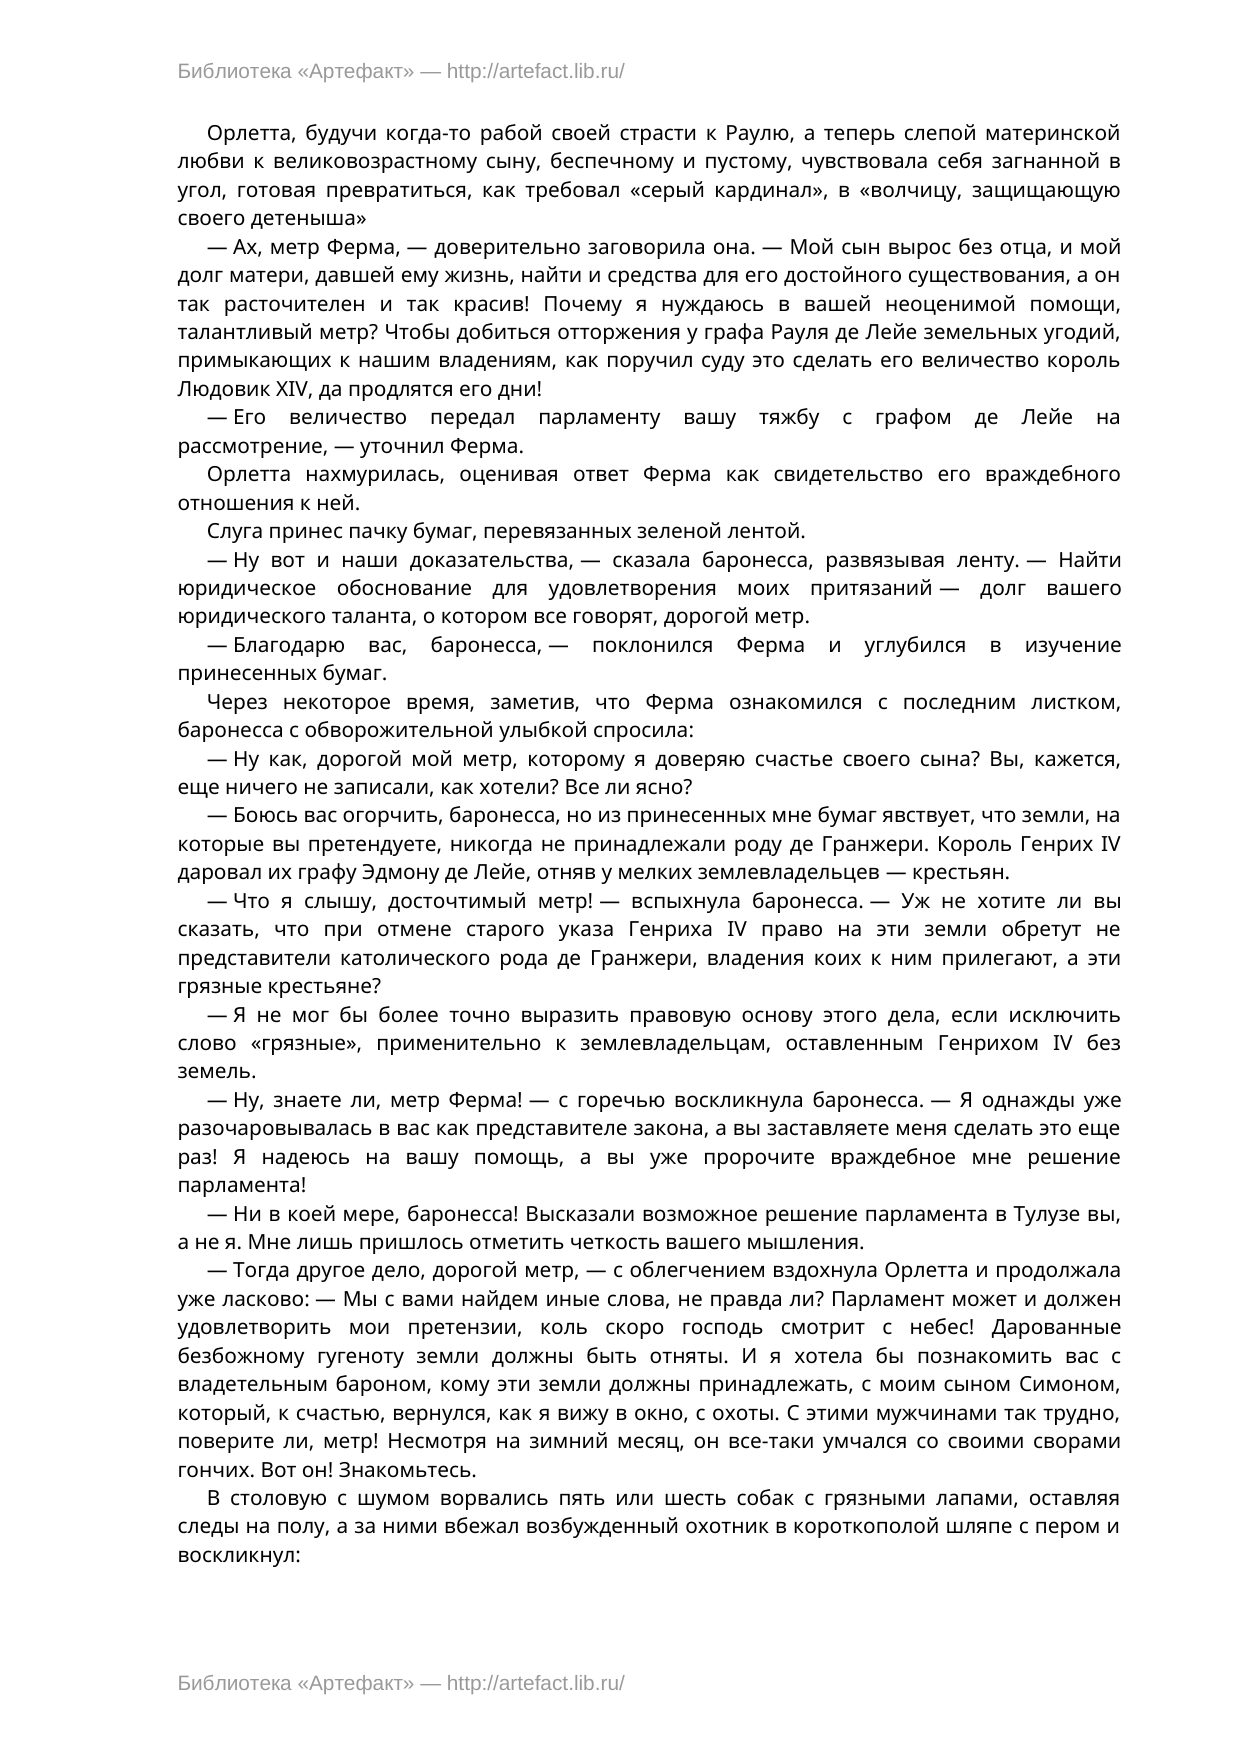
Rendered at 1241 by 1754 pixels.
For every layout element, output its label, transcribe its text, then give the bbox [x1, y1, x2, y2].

text Слуга принес пачку бумаг, перевязанных зеленой лентой. [177, 516, 1122, 545]
text Через некоторое время, заметив, что Ферма ознакомился с последним листком, баронесса с обворожительной улыбкой спросила: [177, 687, 1122, 744]
text Орлетта, будучи когда-то рабой своей страсти к Раулю, а теперь слепой материнской любви к великовозрастному сыну, беспечному и пустому, чувствовала себя загнанной в угол, готовая превратиться, как требовал «серый кардинал», в «волчицу, защищающую своего детеныша» [177, 118, 1122, 232]
text — Ну вот и наши доказательства, — сказала баронесса, развязывая ленту. — Найти юридическое обоснование для удовлетворения моих притязаний — долг вашего юридического таланта, о котором все говорят, дорогой метр. [177, 545, 1122, 630]
text В столовую с шумом ворвались пять или шесть собак с грязными лапами, оставляя следы на полу, а за ними вбежал возбужденный охотник в короткополой шляпе с пером и воскликнул: [177, 1483, 1122, 1568]
text — Ах, метр Ферма, — доверительно заговорила она. — Мой сын вырос без отца, и мой долг матери, давшей ему жизнь, найти и средства для его достойного существования, а он так расточителен и так красив! Почему я нуждаюсь в вашей неоценимой помощи, талантливый метр? Чтобы добиться отторжения у графа Рауля де Лейе земельных угодий, примыкающих к нашим владениям, как поручил суду это сделать его величество король Людовик XIV, да продлятся его дни! [177, 232, 1122, 402]
text — Ну, знаете ли, метр Ферма! — с горечью воскликнула баронесса. — Я однажды уже разочаровывалась в вас как представителе закона, а вы заставляете меня сделать это еще раз! Я надеюсь на вашу помощь, а вы уже пророчите враждебное мне решение парламента! [177, 1085, 1122, 1199]
text — Боюсь вас огорчить, баронесса, но из принесенных мне бумаг явствует, что земли, на которые вы претендуете, никогда не принадлежали роду де Гранжери. Король Генрих IV даровал их графу Эдмону де Лейе, отняв у мелких землевладельцев — крестьян. [177, 801, 1122, 886]
text Орлетта нахмурилась, оценивая ответ Ферма как свидетельство его враждебного отношения к ней. [177, 459, 1122, 516]
text — Благодарю вас, баронесса, — поклонился Ферма и углубился в изучение принесенных бумаг. [177, 630, 1122, 687]
text — Что я слышу, досточтимый метр! — вспыхнула баронесса. — Уж не хотите ли вы сказать, что при отмене старого указа Генриха IV право на эти земли обретут не представители католического рода де Гранжери, владения коих к ним прилегают, а эти грязные крестьяне? [177, 886, 1122, 1000]
text — Я не мог бы более точно выразить правовую основу этого дела, если исключить слово «грязные», применительно к землевладельцам, оставленным Генрихом IV без земель. [177, 1000, 1122, 1085]
text — Его величество передал парламенту вашу тяжбу с графом де Лейе на рассмотрение, — уточнил Ферма. [177, 402, 1122, 459]
text — Тогда другое дело, дорогой метр, — с облегчением вздохнула Орлетта и продолжала уже ласково: — Мы с вами найдем иные слова, не правда ли? Парламент может и должен удовлетворить мои претензии, коль скоро господь смотрит с небес! Дарованные безбожному гугеноту земли должны быть отняты. И я хотела бы познакомить вас с владетельным бароном, кому эти земли должны принадлежать, с моим сыном Симоном, который, к счастью, вернулся, как я вижу в окно, с охоты. С этими мужчинами так трудно, поверите ли, метр! Несмотря на зимний месяц, он все-таки умчался со своими сворами гончих. Вот он! Знакомьтесь. [177, 1256, 1122, 1483]
text — Ну как, дорогой мой метр, которому я доверяю счастье своего сына? Вы, кажется, еще ничего не записали, как хотели? Все ли ясно? [177, 744, 1122, 801]
text — Ни в коей мере, баронесса! Высказали возможное решение парламента в Тулузе вы, а не я. Мне лишь пришлось отметить четкость вашего мышления. [177, 1199, 1122, 1256]
